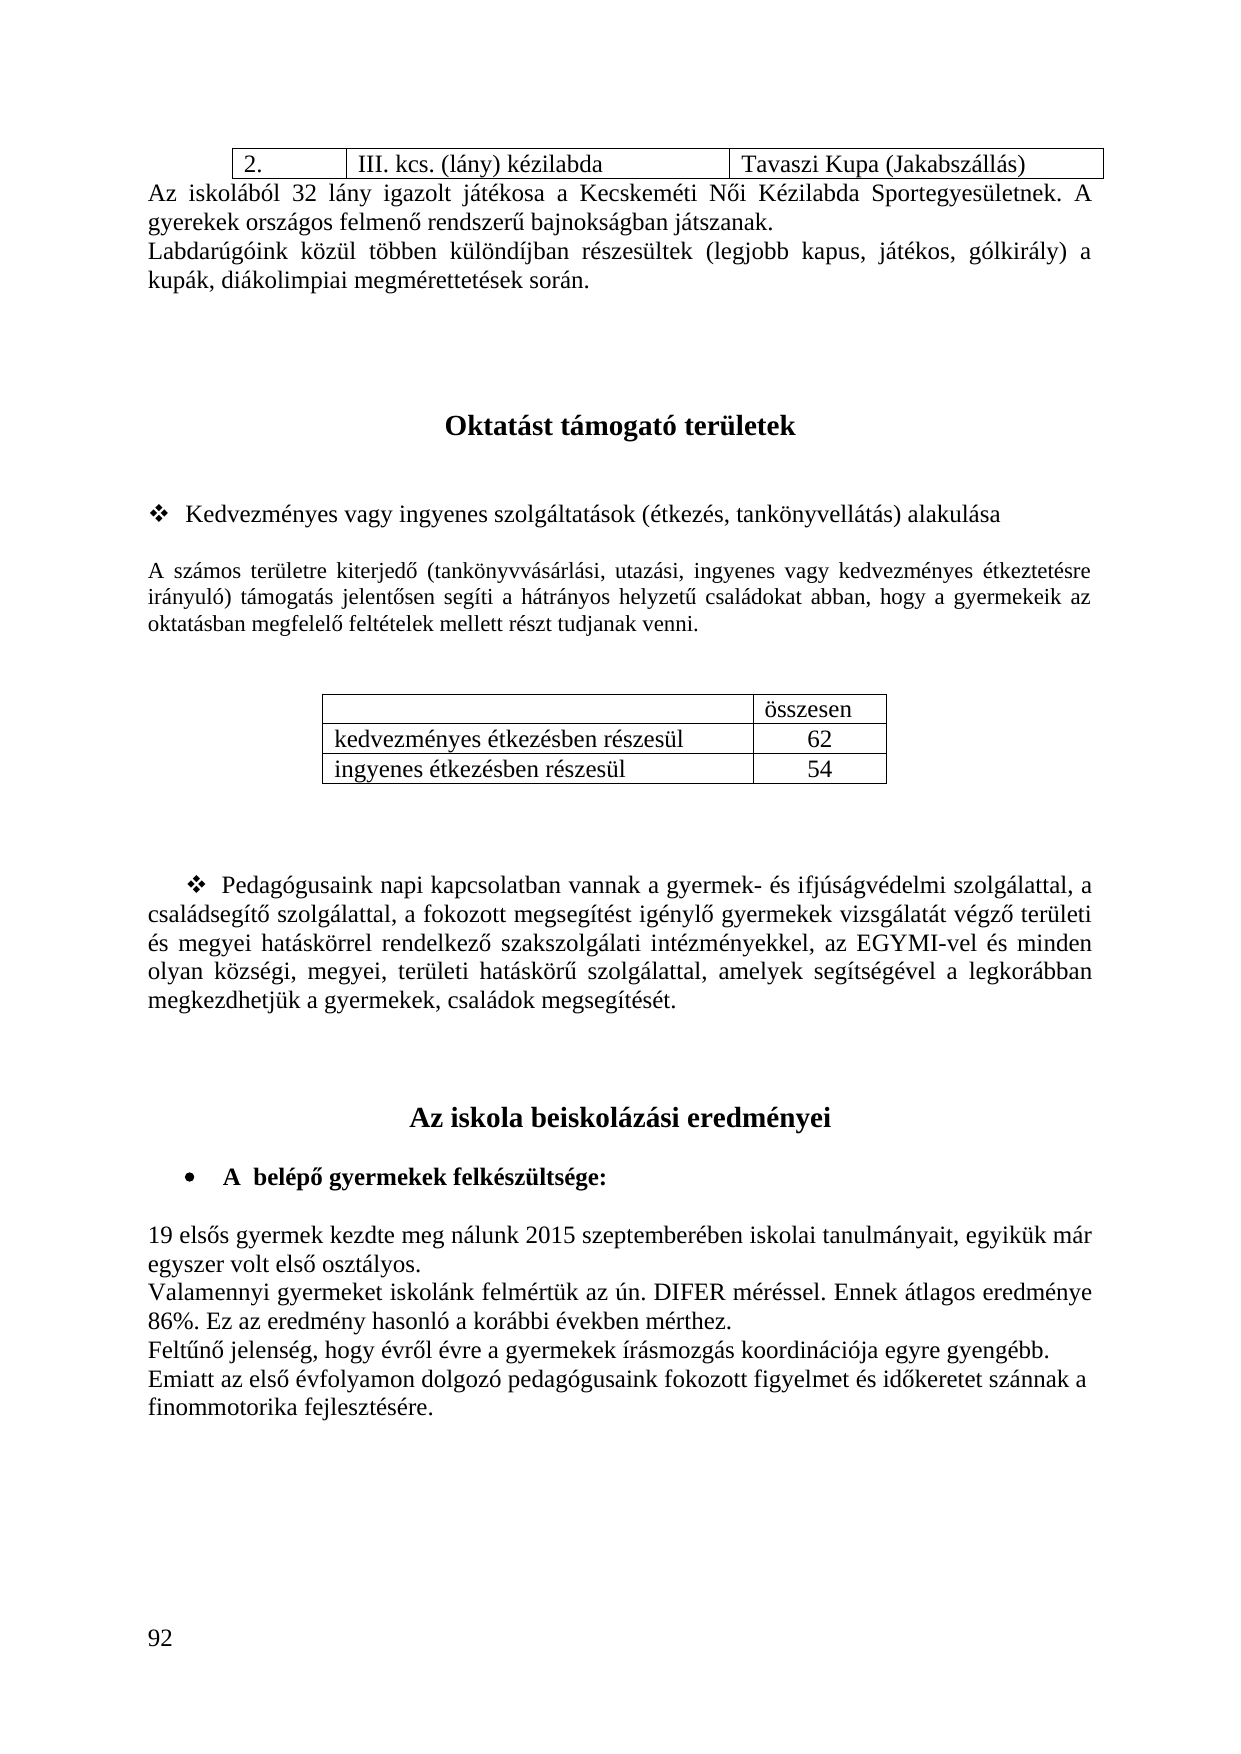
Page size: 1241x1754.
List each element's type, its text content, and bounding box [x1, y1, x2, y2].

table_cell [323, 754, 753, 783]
list Kedvezményes vagy ingyenes szolgáltatások (étkezés, tankönyvellátás) alakulása [148, 499, 1093, 528]
text finommotorika fejlesztésére. [148, 1392, 1093, 1421]
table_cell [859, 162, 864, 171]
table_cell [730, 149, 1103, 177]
text 19 elsős gyermek kezdte meg nálunk 2015 szeptemberében iskolai tanulmányait, egyikük már egyszer volt első osztályos. [148, 1220, 1093, 1277]
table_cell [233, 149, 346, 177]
text Labdarúgóink közül többen különdíjban részesültek (legjobb kapus, játékos, gólkirály) a kupák, diákolimpiai megmérettetések során. [148, 236, 1093, 293]
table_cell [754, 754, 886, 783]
list Pedagógusaink napi kapcsolatban vannak a gyermek- és ifjúságvédelmi szolgálattal, a családsegítő szolgálattal, a fokozott megsegítést igénylő gyermekek vizsgálatát végző területi és megyei hatáskörrel rendelkező szakszolgálati intézményekkel, az EGYMI-vel és minden olyan községi, megyei, területi hatáskörű szolgálattal, amelyek segítségével a legkorábban megkezdhetjük a gyermekek, családok megsegítését. [148, 870, 1093, 1014]
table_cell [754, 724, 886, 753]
text Valamennyi gyermeket iskolánk felmértük az ún. DIFER méréssel. Ennek átlagos eredménye 86%. Ez az eredmény hasonló a korábbi években mérthez. [148, 1277, 1093, 1335]
text Oktatást támogató területek [148, 408, 1093, 442]
text Az iskola beiskolázási eredményei [148, 1100, 1093, 1134]
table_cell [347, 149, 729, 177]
list A belépő gyermekek felkészültsége: [185, 1162, 1093, 1191]
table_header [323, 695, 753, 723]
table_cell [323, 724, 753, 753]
text Emiatt az első évfolyamon dolgozó pedagógusaink fokozott figyelmet és időkeretet szánnak a [148, 1364, 1093, 1392]
text A számos területre kiterjedő (tankönyvvásárlási, utazási, ingyenes vagy kedvezményes étkeztetésre irányuló) támogatás jelentősen segíti a hátrányos helyzetű családokat abban, hogy a gyermekeik az oktatásban megfelelő feltételek mellett részt tudjanak venni. [148, 557, 1093, 636]
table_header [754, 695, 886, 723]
text Az iskolából 32 lány igazolt játékosa a Kecskeméti Női Kézilabda Sportegyesületnek. A gyerekek országos felmenő rendszerű bajnokságban játszanak. [148, 178, 1093, 236]
text Feltűnő jelenség, hogy évről évre a gyermekek írásmozgás koordinációja egyre gyengébb. [148, 1335, 1093, 1364]
